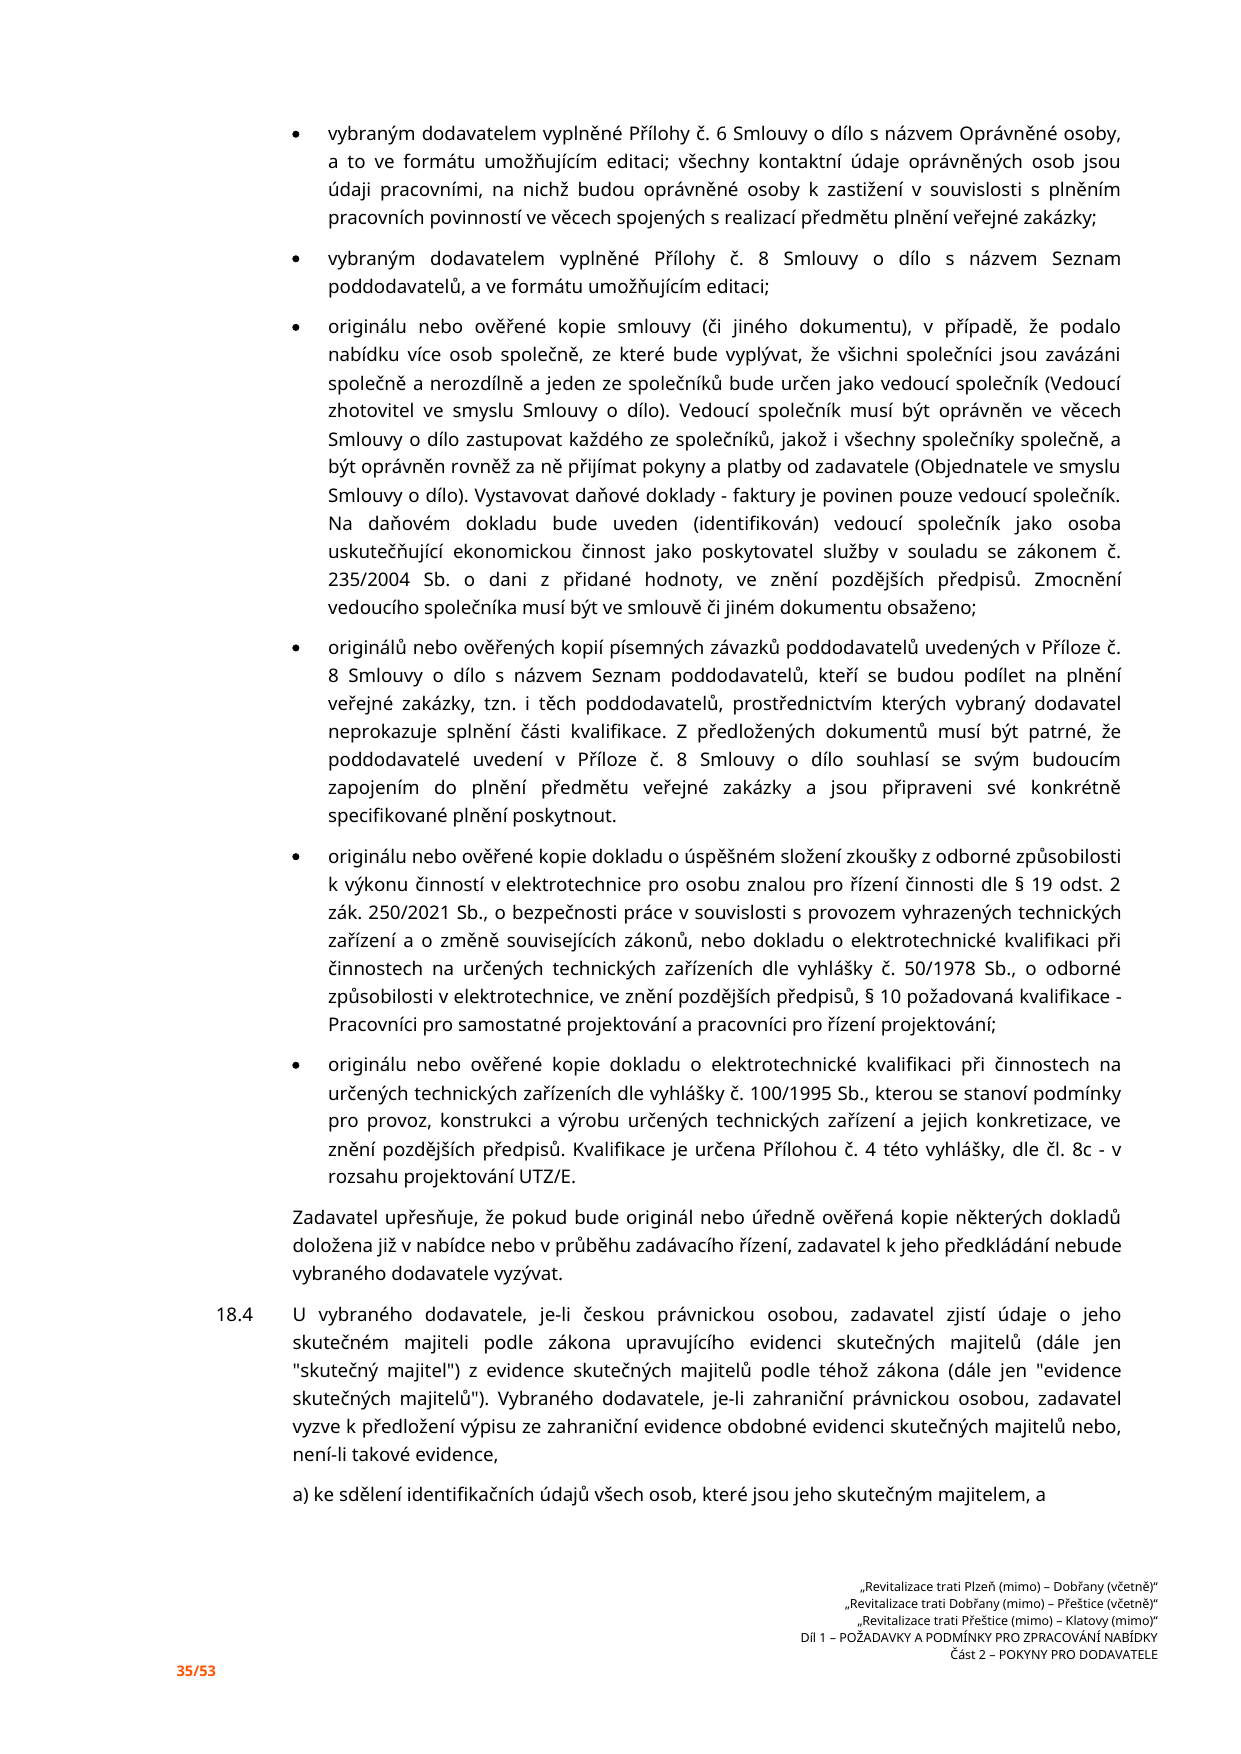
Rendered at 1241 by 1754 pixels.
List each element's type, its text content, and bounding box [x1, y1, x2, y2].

text originálu nebo ověřené kopie smlouvy (či jiného dokumentu), v případě, že podalo nabídku více osob společně, ze které bude vyplývat, že všichni společníci jsou zavázáni společně a nerozdílně a jeden ze společníků bude určen jako vedoucí společník (Vedoucí zhotovitel ve smyslu Smlouvy o dílo). Vedoucí společník musí být oprávněn ve věcech Smlouvy o dílo zastupovat každého ze společníků, jakož i všechny společníky společně, a být oprávněn rovněž za ně přijímat pokyny a platby od zadavatele (Objednatele ve smyslu Smlouvy o dílo). Vystavovat daňové doklady - faktury je povinen pouze vedoucí společník. Na daňovém dokladu bude uveden (identifikován) vedoucí společník jako osoba uskutečňující ekonomickou činnost jako poskytovatel služby v souladu se zákonem č. 235/2004 Sb. o dani z přidané hodnoty, ve znění pozdějších předpisů. Zmocnění vedoucího společníka musí být ve smlouvě či jiném dokumentu obsaženo; [292, 314, 1122, 619]
text originálů nebo ověřených kopií písemných závazků poddodavatelů uvedených v Příloze č. 8 Smlouvy o dílo s názvem Seznam poddodavatelů, kteří se budou podílet na plnění veřejné zakázky, tzn. i těch poddodavatelů, prostřednictvím kterých vybraný dodavatel neprokazuje splnění části kvalifikace. Z předložených dokumentů musí být patrné, že poddodavatelé uvedení v Příloze č. 8 Smlouvy o dílo souhlasí se svým budoucím zapojením do plnění předmětu veřejné zakázky a jsou připraveni své konkrétně specifikované plnění poskytnout. [292, 634, 1122, 828]
text Zadavatel upřesňuje, že pokud bude originál nebo úředně ověřená kopie některých dokladů doložena již v nabídce nebo v průběhu zadávacího řízení, zadavatel k jeho předkládání nebude vybraného dodavatele vyzývat. [292, 1204, 1122, 1286]
text a) ke sdělení identifikačních údajů všech osob, které jsou jeho skutečným majitelem, a [292, 1482, 1122, 1507]
text originálu nebo ověřené kopie dokladu o úspěšném složení zkoušky z odborné způsobilosti k výkonu činností v elektrotechnice pro osobu znalou pro řízení činnosti dle § 19 odst. 2 zák. 250/2021 Sb., o bezpečnosti práce v souvislosti s provozem vyhrazených technických zařízení a o změně souvisejících zákonů, nebo dokladu o elektrotechnické kvalifikaci při činnostech na určených technických zařízeních dle vyhlášky č. 50/1978 Sb., o odborné způsobilosti v elektrotechnice, ve znění pozdějších předpisů, § 10 požadovaná kvalifikace - Pracovníci pro samostatné projektování a pracovníci pro řízení projektování; [292, 843, 1122, 1037]
text vybraným dodavatelem vyplněné Přílohy č. 8 Smlouvy o dílo s názvem Seznam poddodavatelů, a ve formátu umožňujícím editaci; [292, 245, 1122, 299]
text U vybraného dodavatele, je-li českou právnickou osobou, zadavatel zjistí údaje o jeho skutečném majiteli podle zákona upravujícího evidenci skutečných majitelů (dále jen "skutečný majitel") z evidence skutečných majitelů podle téhož zákona (dále jen "evidence skutečných majitelů"). Vybraného dodavatele, je-li zahraniční právnickou osobou, zadavatel vyzve k předložení výpisu ze zahraniční evidence obdobné evidenci skutečných majitelů nebo, není-li takové evidence, [216, 1301, 1122, 1467]
text vybraným dodavatelem vyplněné Přílohy č. 6 Smlouvy o dílo s názvem Oprávněné osoby, a to ve formátu umožňujícím editaci; všechny kontaktní údaje oprávněných osob jsou údaji pracovními, na nichž budou oprávněné osoby k zastižení v souvislosti s plněním pracovních povinností ve věcech spojených s realizací předmětu plnění veřejné zakázky; [292, 121, 1122, 230]
text originálu nebo ověřené kopie dokladu o elektrotechnické kvalifikaci při činnostech na určených technických zařízeních dle vyhlášky č. 100/1995 Sb., kterou se stanoví podmínky pro provoz, konstrukci a výrobu určených technických zařízení a jejich konkretizace, ve znění pozdějších předpisů. Kvalifikace je určena Přílohou č. 4 této vyhlášky, dle čl. 8c - v rozsahu projektování UTZ/E. [292, 1052, 1122, 1189]
